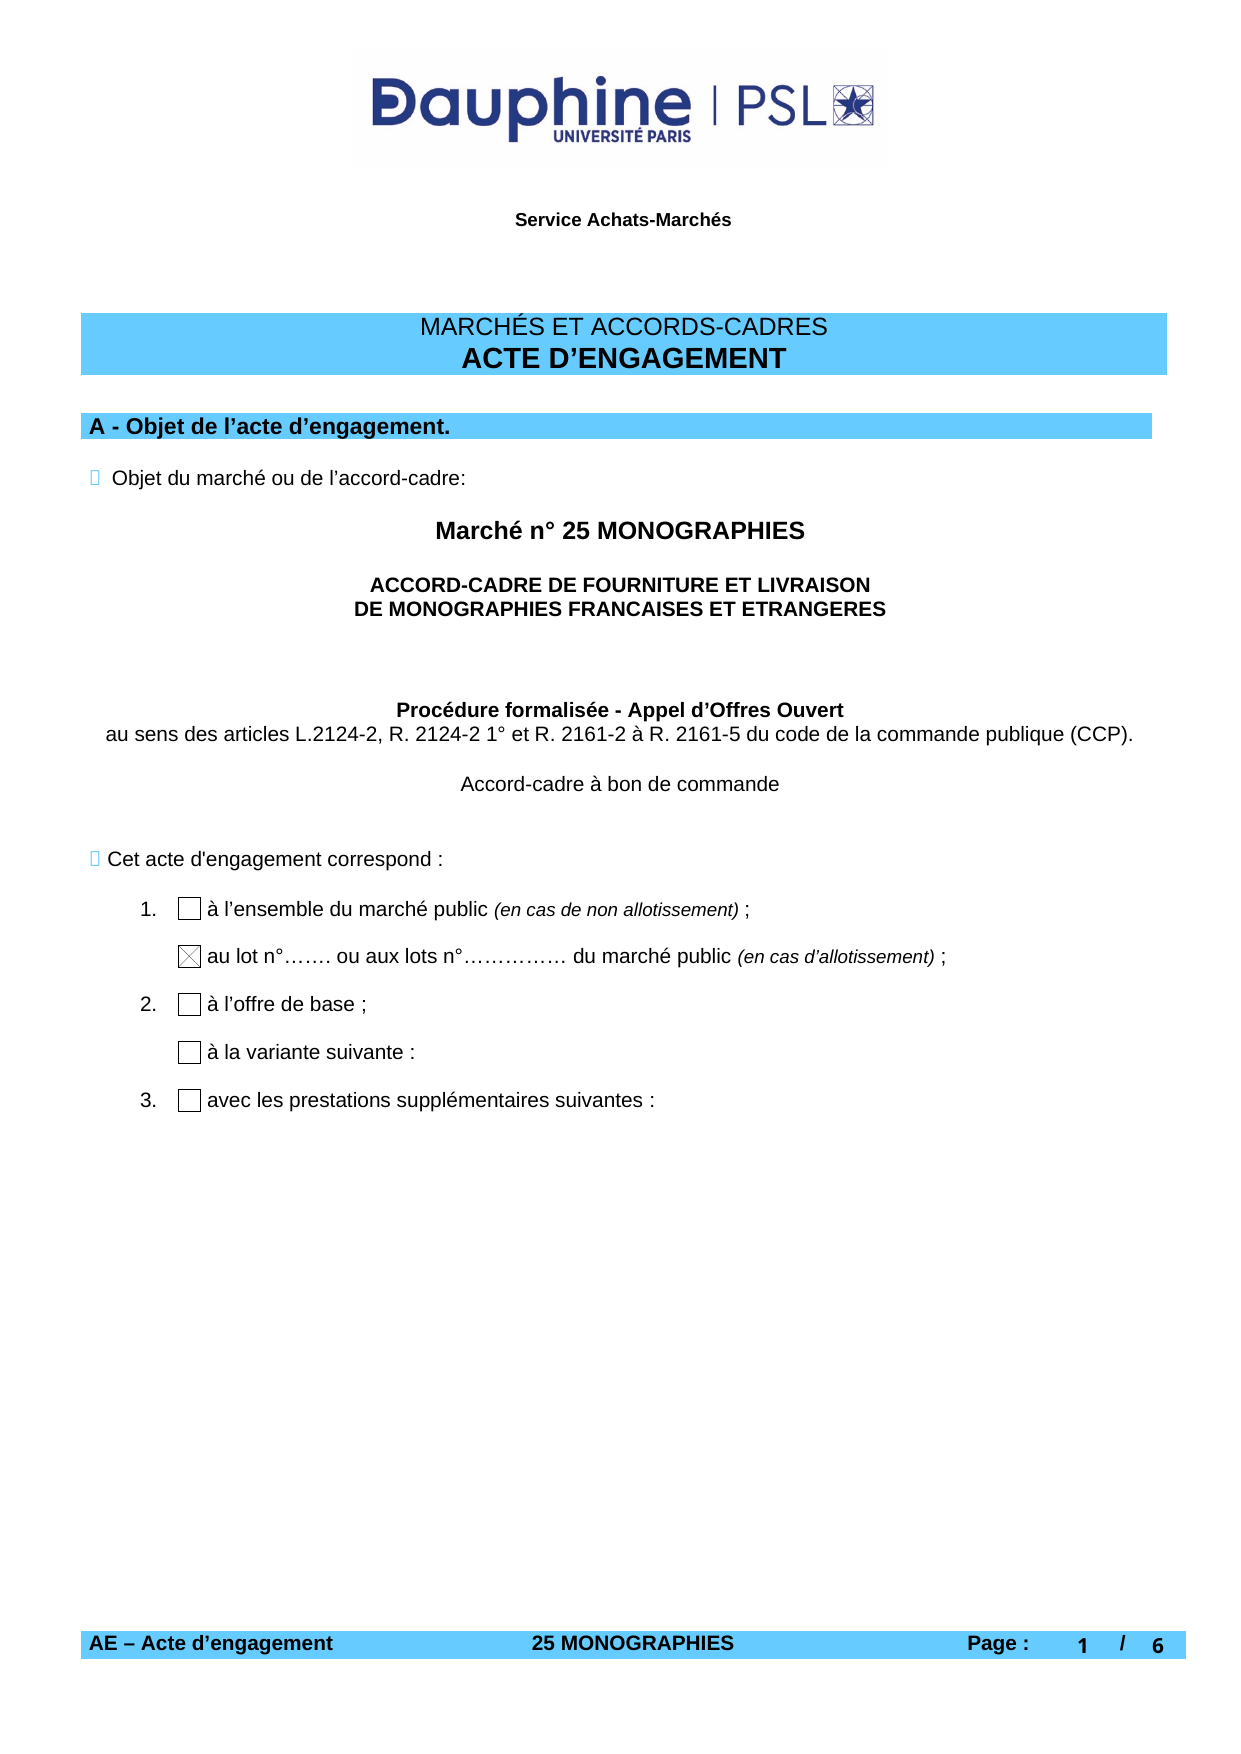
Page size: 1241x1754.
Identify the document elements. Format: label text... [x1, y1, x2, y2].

list à l’offre de base ; [140, 992, 1152, 1016]
text Accord-cadre à bon de commande [89, 772, 1152, 796]
table_header MARCHéS ET ACCORDS-CADRES ACTE D’ENGAGEMENT [81, 313, 1167, 375]
list avec les prestations supplémentaires suivantes : [140, 1088, 1152, 1112]
text DE MONOGRAPHIES FRANCAISES ET ETRANGERES [89, 597, 1152, 621]
text à la variante suivante : [177, 1040, 1152, 1064]
text  Cet acte d'engagement correspond : [89, 844, 1152, 872]
text Marché n° 25 MONOGRAPHIES [89, 516, 1152, 544]
text  Objet du marché ou de l’accord-cadre: [89, 463, 1152, 492]
table_header A - Objet de l’acte d’engagement. [81, 413, 1152, 439]
text Procédure formalisée - Appel d’Offres Ouvert [89, 698, 1152, 722]
text au lot n°……. ou aux lots n°…………… du marché public (en cas d’allotissement) ; [177, 944, 1152, 968]
text au sens des articles L.2124-2, R. 2124-2 1° et R. 2161-2 à R. 2161-5 du code de la commande publique (CCP). [89, 722, 1152, 746]
picture [351, 47, 889, 166]
list à l’ensemble du marché public (en cas de non allotissement) ; [140, 896, 1152, 920]
table_header Service Achats-Marchés [80, 166, 1167, 284]
text ACCORD-CADRE DE FOURNITURE ET LIVRAISON [89, 573, 1152, 597]
